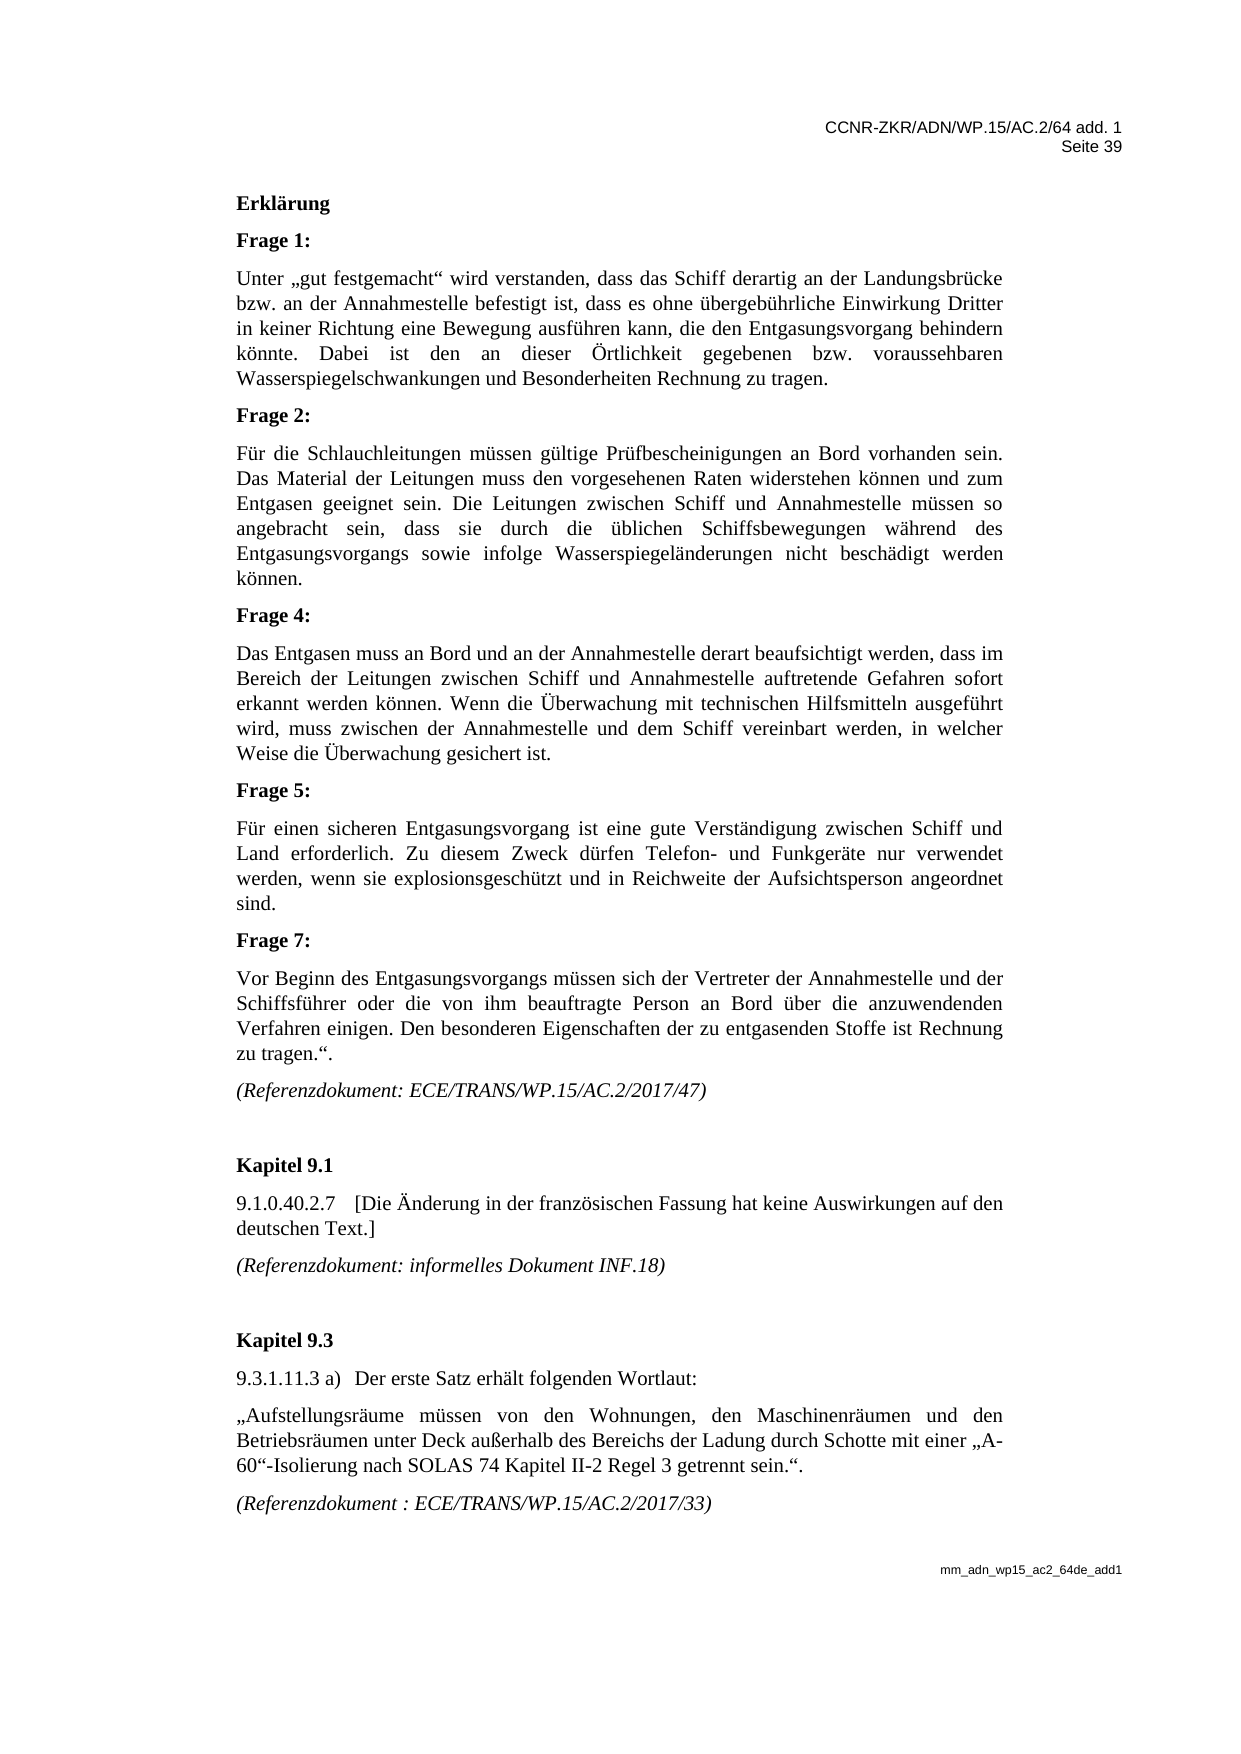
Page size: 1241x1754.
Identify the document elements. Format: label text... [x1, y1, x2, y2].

text Für die Schlauchleitungen müssen gültige Prüfbescheinigungen an Bord vorhanden sein. Das Material der Leitungen muss den vorgesehenen Raten widerstehen können und zum Entgasen geeignet sein. Die Leitungen zwischen Schiff und Annahmestelle müssen so angebracht sein, dass sie durch die üblichen Schiffsbewegungen während des Entgasungsvorgangs sowie infolge Wasserspiegeländerungen nicht beschädigt werden können. [236, 440, 1004, 590]
text Frage 7: [118, 927, 1004, 952]
text Das Entgasen muss an Bord und an der Annahmestelle derart beaufsichtigt werden, dass im Bereich der Leitungen zwischen Schiff und Annahmestelle auftretende Gefahren sofort erkannt werden können. Wenn die Überwachung mit technischen Hilfsmitteln ausgeführt wird, muss zwischen der Annahmestelle und dem Schiff vereinbart werden, in welcher Weise die Überwachung gesichert ist. [236, 640, 1004, 765]
text Frage 1: [118, 227, 1004, 252]
text 9.3.1.11.3 a) Der erste Satz erhält folgenden Wortlaut: [236, 1365, 1004, 1390]
text Für einen sicheren Entgasungsvorgang ist eine gute Verständigung zwischen Schiff und Land erforderlich. Zu diesem Zweck dürfen Telefon- und Funkgeräte nur verwendet werden, wenn sie explosionsgeschützt und in Reichweite der Aufsichtsperson angeordnet sind. [236, 815, 1004, 915]
text Frage 2: [236, 402, 1004, 427]
text (Referenzdokument : ECE/TRANS/WP.15/AC.2/2017/33) [236, 1490, 1004, 1515]
text Unter „gut festgemacht“ wird verstanden, dass das Schiff derartig an der Landungsbrücke bzw. an der Annahmestelle befestigt ist, dass es ohne übergebührliche Einwirkung Dritter in keiner Richtung eine Bewegung ausführen kann, die den Entgasungsvorgang behindern könnte. Dabei ist den an dieser Örtlichkeit gegebenen bzw. voraussehbaren Wasserspiegelschwankungen und Besonderheiten Rechnung zu tragen. [236, 265, 1004, 390]
text Kapitel 9.3 [118, 1327, 1004, 1352]
text Kapitel 9.1 [118, 1152, 1004, 1177]
text Frage 4: [118, 602, 1004, 627]
text Erklärung [118, 190, 1004, 215]
text (Referenzdokument: informelles Dokument INF.18) [236, 1252, 1004, 1277]
text Frage 5: [118, 777, 1004, 802]
text Vor Beginn des Entgasungsvorgangs müssen sich der Vertreter der Annahmestelle und der Schiffsführer oder die von ihm beauftragte Person an Bord über die anzuwendenden Verfahren einigen. Den besonderen Eigenschaften der zu entgasenden Stoffe ist Rechnung zu tragen.“. [236, 965, 1004, 1065]
text (Referenzdokument: ECE/TRANS/WP.15/AC.2/2017/47) [236, 1077, 1004, 1102]
text „Aufstellungsräume müssen von den Wohnungen, den Maschinenräumen und den Betriebsräumen unter Deck außerhalb des Bereichs der Ladung durch Schotte mit einer „A-60“-Isolierung nach SOLAS 74 Kapitel II-2 Regel 3 getrennt sein.“. [236, 1402, 1004, 1477]
text 9.1.0.40.2.7 [Die Änderung in der französischen Fassung hat keine Auswirkungen auf den deutschen Text.] [236, 1190, 1004, 1240]
